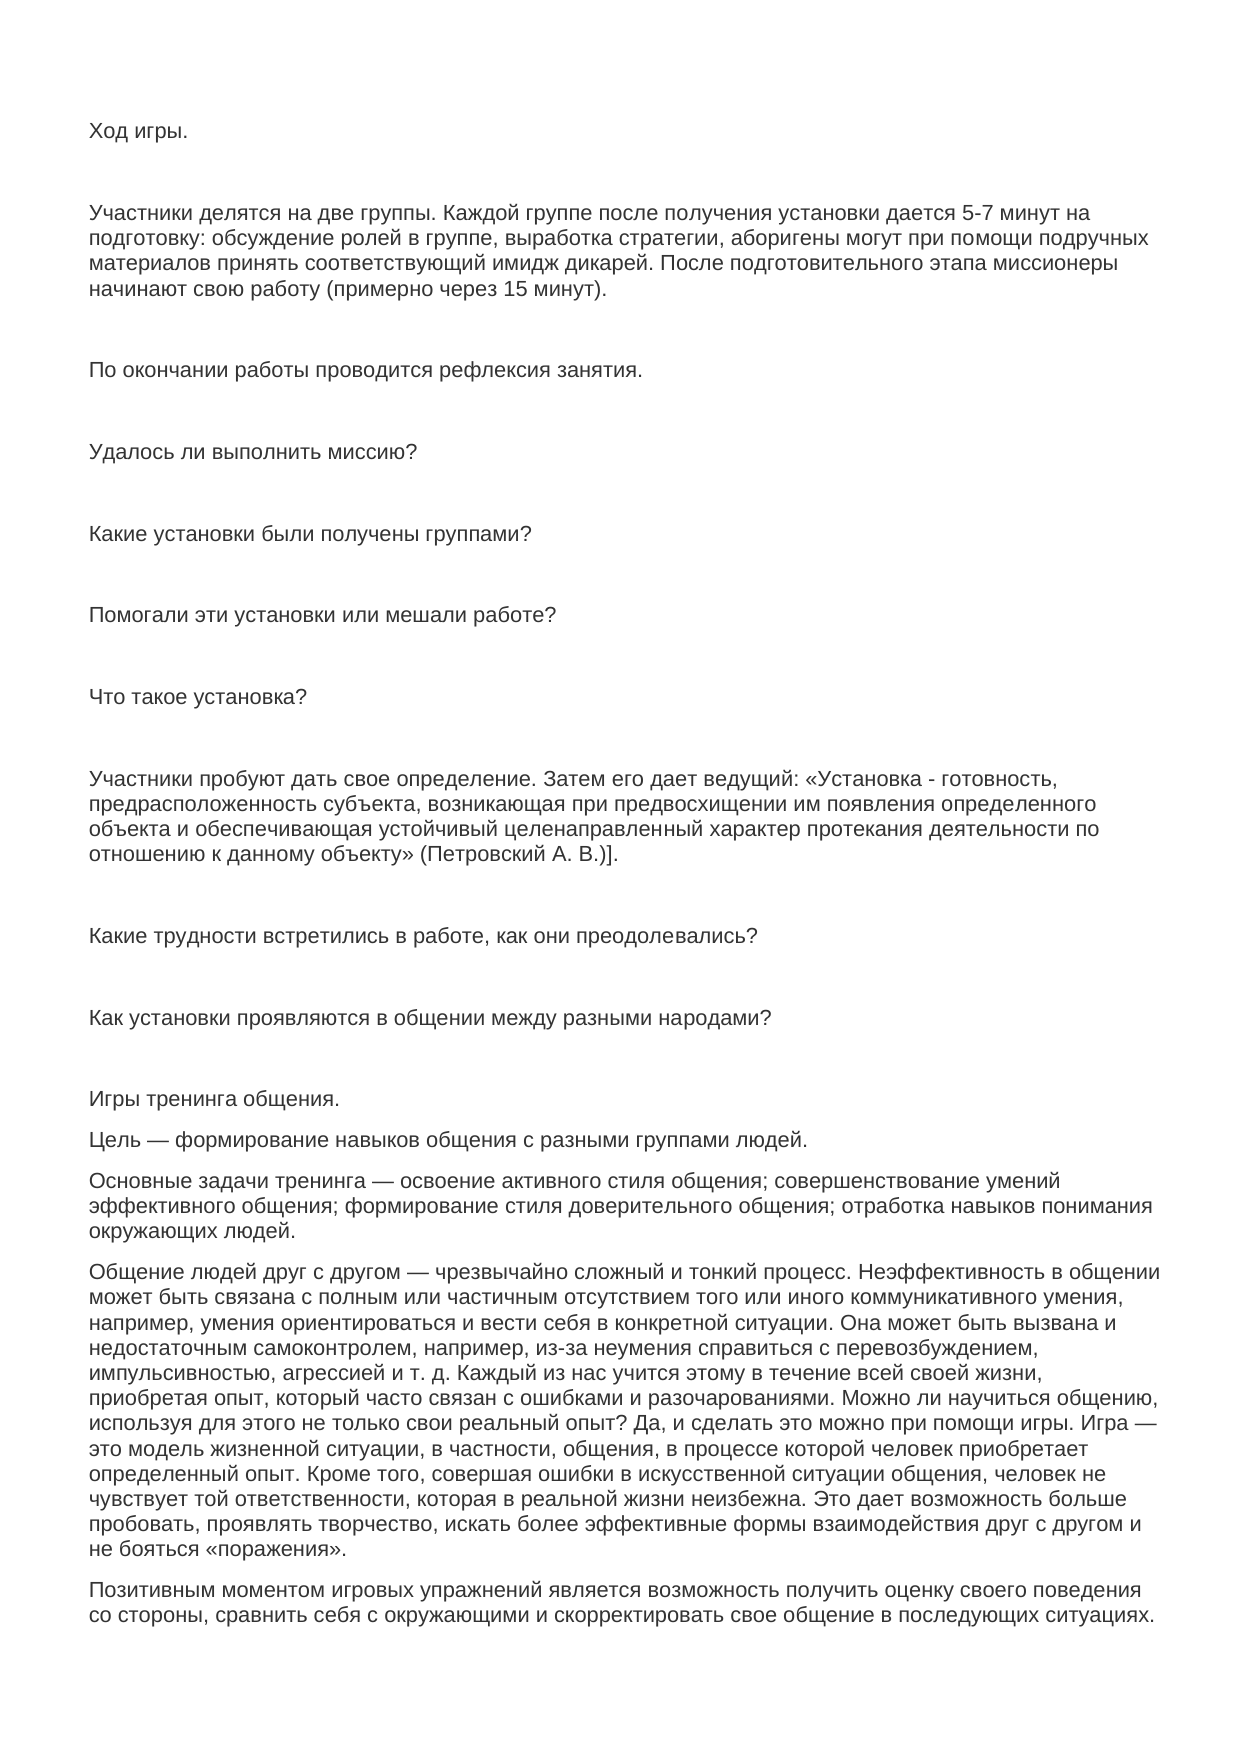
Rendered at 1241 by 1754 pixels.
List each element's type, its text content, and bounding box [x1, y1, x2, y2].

text Участники делятся на две группы. Каждой группе после получения установки дается 5-7 минут на подготовку: обсуждение ролей в группе, выработка стратегии, аборигены могут при помощи подручных материалов принять соответствующий имидж дикарей. После подготовительного этапа миссионеры начинают свою работу (примерно через 15 минут). [88, 200, 1166, 301]
text По окончании работы проводится рефлексия занятия. [88, 357, 1166, 382]
text Ход игры. [88, 118, 1166, 143]
text Помогали эти установки или мешали работе? [88, 602, 1166, 627]
text Игры тренинга общения. [88, 1086, 1166, 1111]
text Цель — формирование навыков общения с разными группами людей. [88, 1127, 1166, 1152]
text Как установки проявляются в общении между разными народами? [88, 1004, 1166, 1029]
text Удалось ли выполнить миссию? [88, 439, 1166, 464]
text Какие установки были получены группами? [88, 520, 1166, 546]
text Основные задачи тренинга — освоение активного стиля общения; совершенствование умений эффективного общения; формирование стиля доверительного общения; отработка навыков понимания окружающих людей. [88, 1168, 1166, 1243]
text Что такое установка? [88, 684, 1166, 709]
text Общение людей друг с другом — чрезвычайно сложный и тонкий процесс. Неэффективность в общении может быть связана с полным или частичным отсутствием того или иного коммуникативного умения, например, умения ориентироваться и вести себя в конкретной ситуации. Она может быть вызвана и недостаточным самоконтролем, например, из-за неумения справиться с перевозбуждением, импульсивностью, агрессией и т. д. Каждый из нас учится этому в течение всей своей жизни, приобретая опыт, который часто связан с ошибками и разочарованиями. Можно ли научиться общению, используя для этого не только свои реальный опыт? Да, и сделать это можно при помощи игры. Игра — это модель жизненной ситуации, в частности, общения, в процессе которой человек приобретает определенный опыт. Кроме того, совершая ошибки в искусственной ситуации общения, человек не чувствует той ответственности, которая в реальной жизни неизбежна. Это дает возможность больше пробовать, проявлять творчество, искать более эффективные формы взаимодействия друг с другом и не бояться «поражения». [88, 1259, 1166, 1561]
text Участники пробуют дать свое определение. Затем его дает ведущий: «Установка - готовность, предрасположенность субъекта, возникающая при предвосхищении им появления определенного объекта и обеспечивающая устойчивый целенаправленный характер протекания деятельности по отношению к данному объекту» (Петровский А. В.)]. [88, 765, 1166, 866]
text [88, 1577, 1166, 1627]
text Какие трудности встретились в работе, как они преодолевались? [88, 923, 1166, 948]
